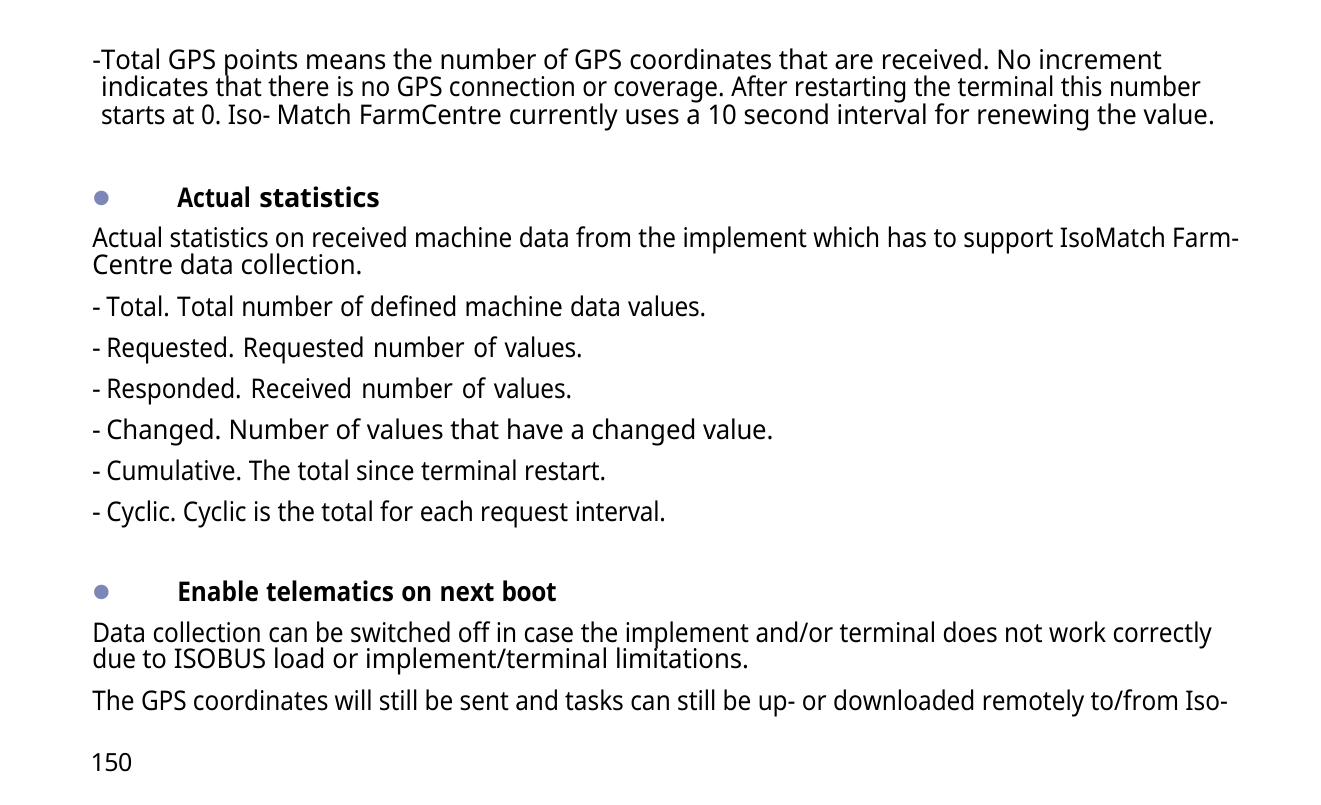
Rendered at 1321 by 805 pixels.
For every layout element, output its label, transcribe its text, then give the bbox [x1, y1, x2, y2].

list Responded. Received number of values. [92, 369, 1258, 406]
list Total GPS points means the number of GPS coordinates that are received. No increment indicates that there is no GPS connection or coverage. After restarting the terminal this number starts at 0. Iso- Match FarmCentre currently uses a 10 second interval for renewing the value. [92, 46, 1223, 133]
list Changed. Number of values that have a changed value. [92, 410, 1258, 447]
subtitle Enable telematics on next boot [92, 573, 1258, 610]
text Actual statistics on received machine data from the implement which has to support IsoMatch Farm- Centre data collection. [92, 225, 1258, 282]
list Requested. Requested number of values. [92, 329, 1258, 366]
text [92, 687, 1258, 716]
list Cumulative. The total since terminal restart. [92, 451, 1258, 488]
text Data collection can be switched off in case the implement and/or terminal does not work correctly due to ISOBUS load or implement/terminal limitations. [92, 619, 1232, 677]
list Total. Total number of defined machine data values. [92, 288, 1258, 325]
subtitle Actual statistics [92, 178, 1258, 215]
list Cyclic. Cyclic is the total for each request interval. [92, 492, 1258, 529]
